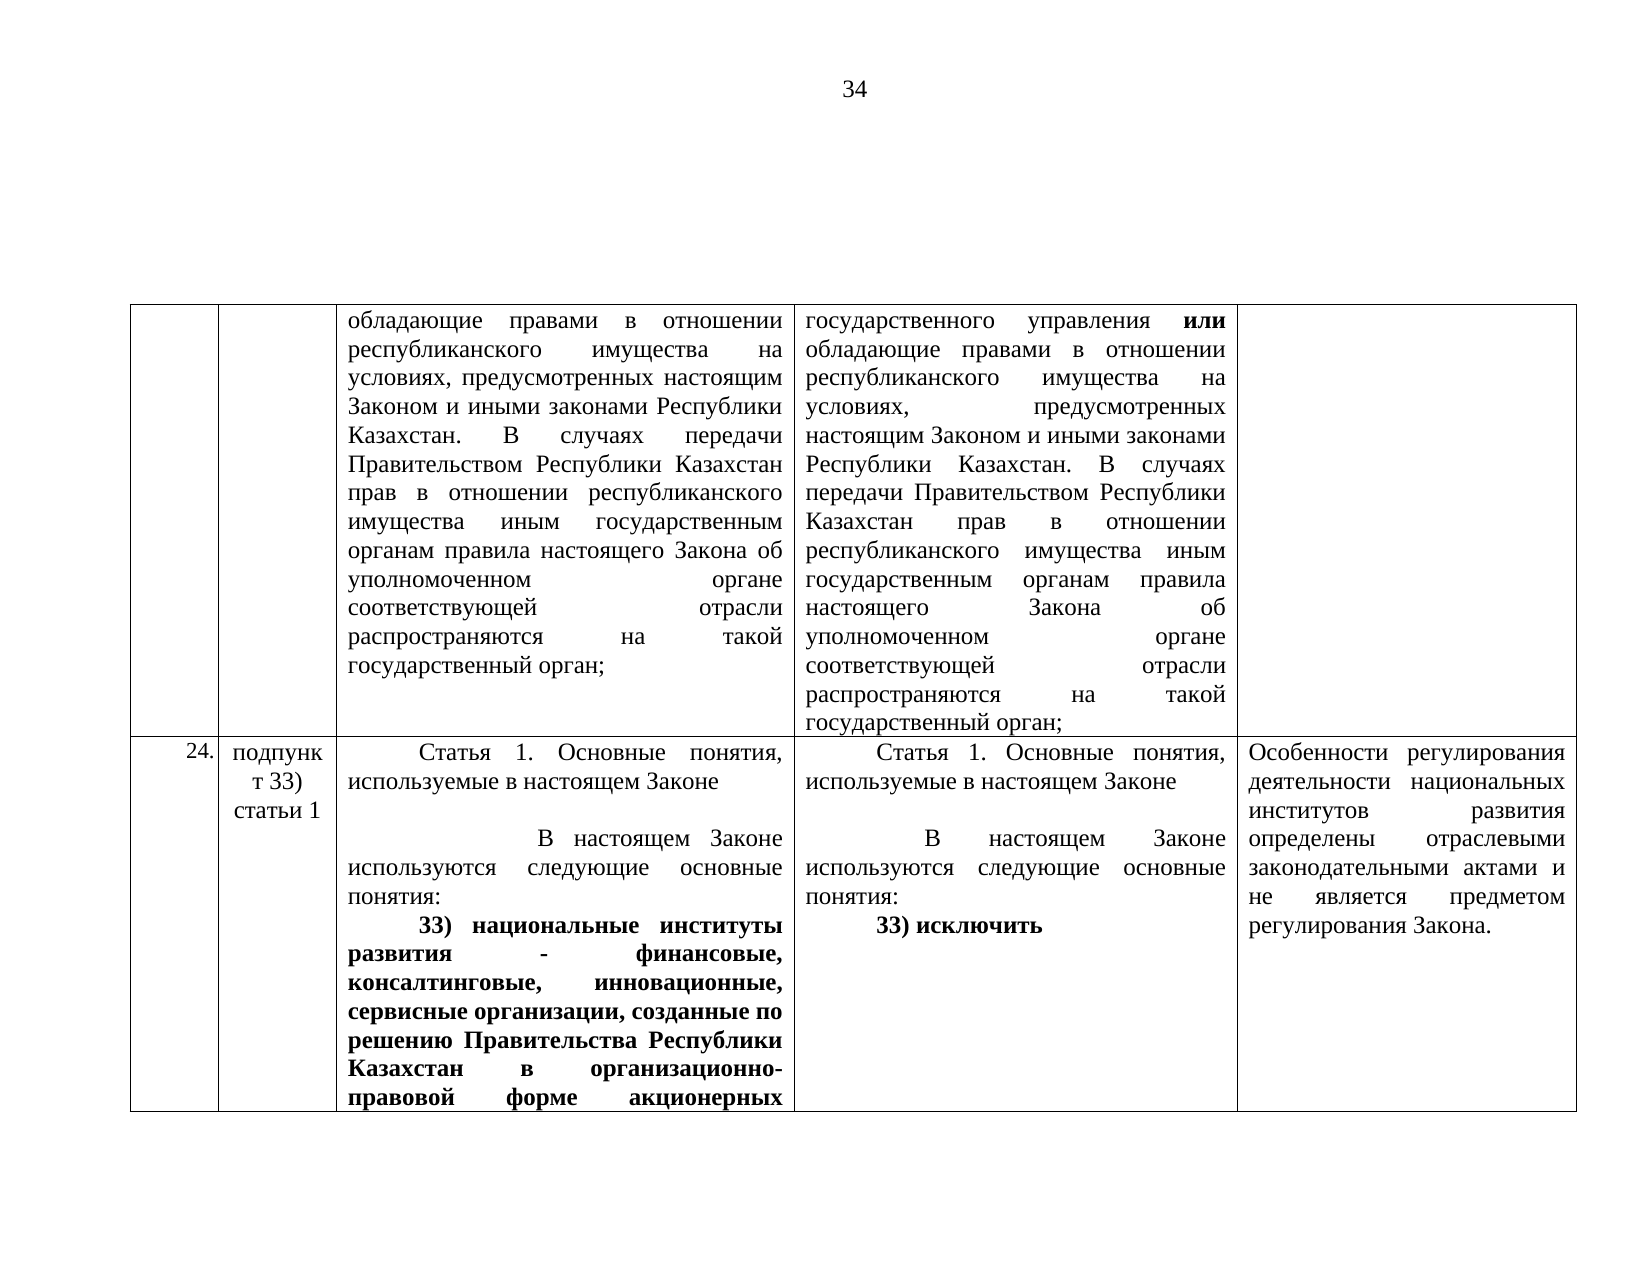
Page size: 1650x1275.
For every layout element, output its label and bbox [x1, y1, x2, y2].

table_cell [337, 305, 794, 736]
table_cell [1238, 737, 1576, 1111]
table_cell [219, 305, 336, 736]
table_cell [795, 305, 1237, 736]
table_cell [1238, 305, 1576, 736]
table_cell [131, 305, 218, 736]
table_cell [131, 737, 218, 1111]
table_cell [337, 737, 794, 1111]
table_cell [795, 737, 1237, 1111]
table_cell [219, 737, 336, 1111]
